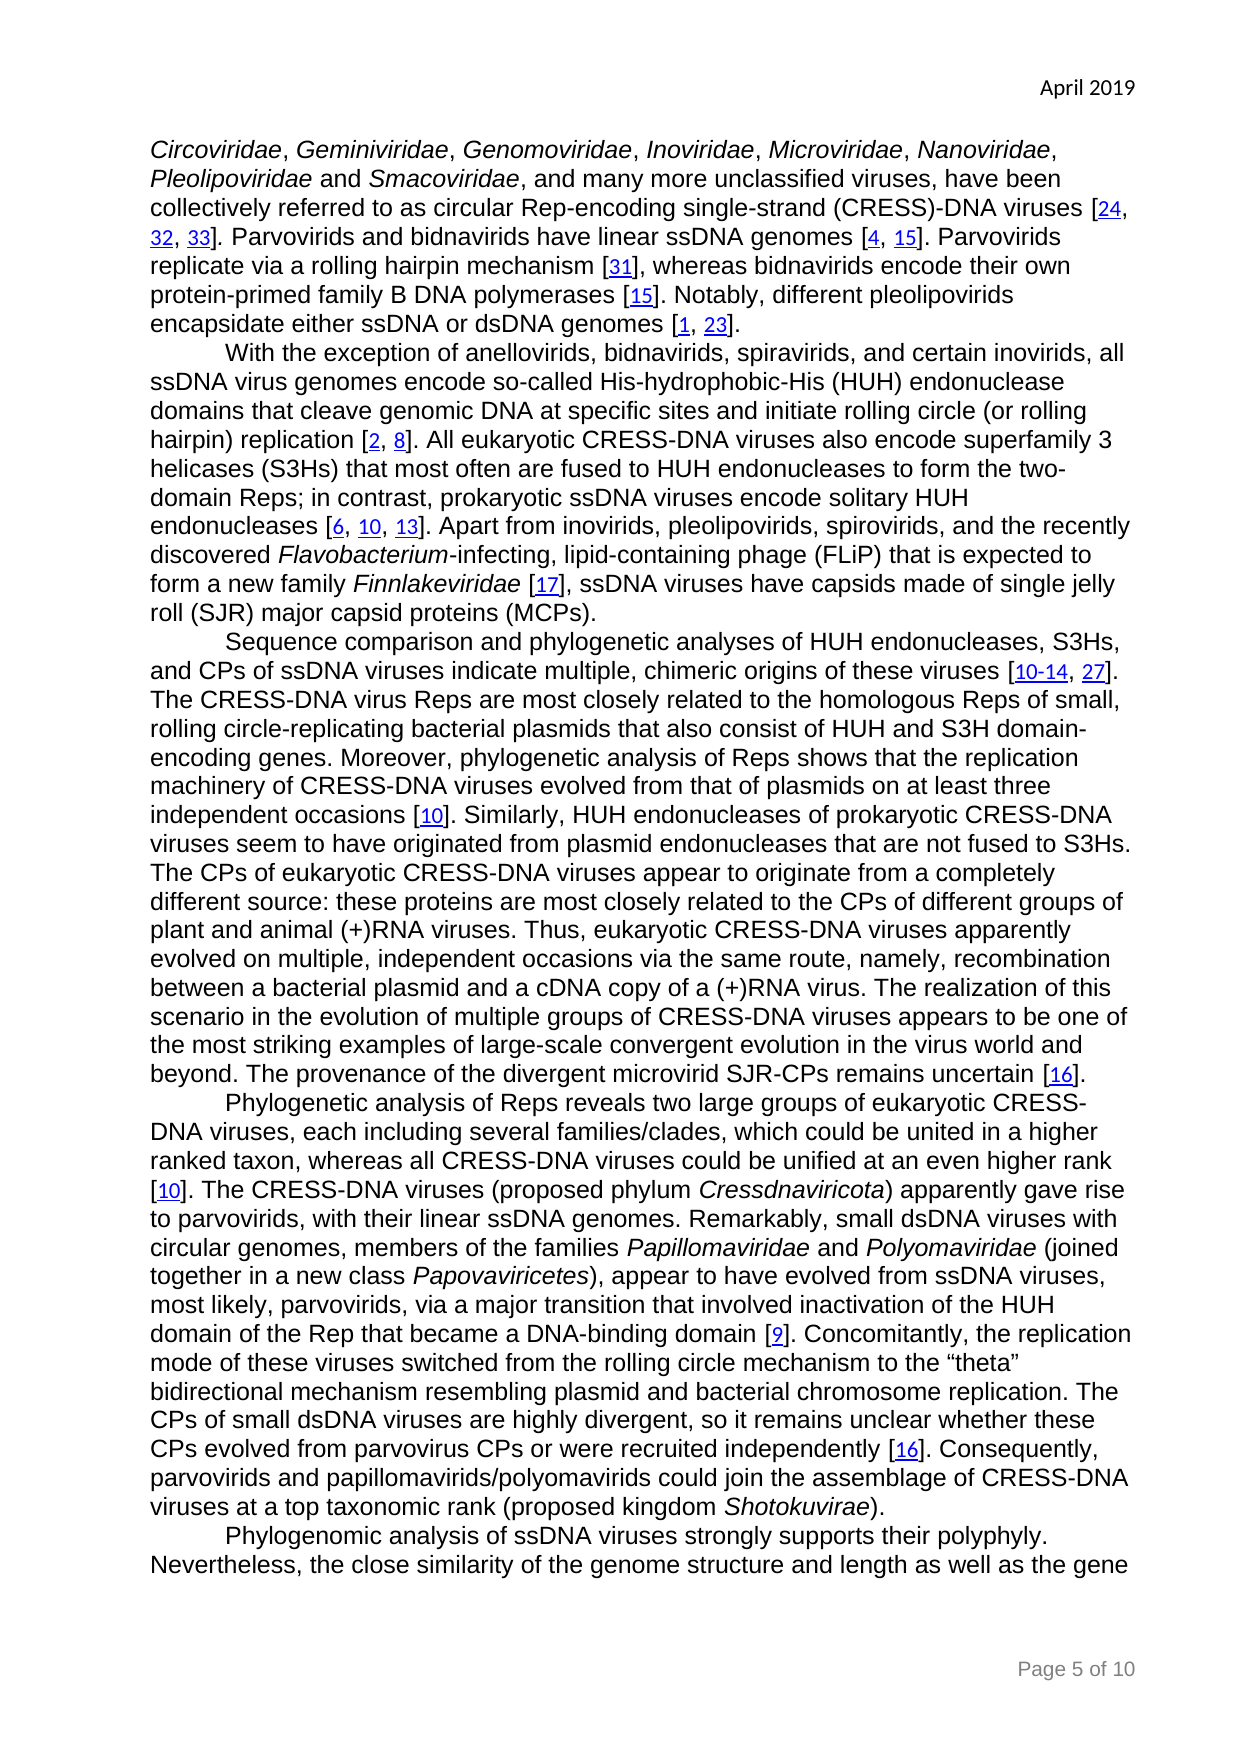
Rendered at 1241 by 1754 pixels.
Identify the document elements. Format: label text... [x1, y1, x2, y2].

text With the exception of anellovirids, bidnavirids, spiravirids, and certain inovirids, all ssDNA virus genomes encode so-called His-hydrophobic-His (HUH) endonuclease domains that cleave genomic DNA at specific sites and initiate rolling circle (or rolling hairpin) replication [2, 8]. All eukaryotic CRESS-DNA viruses also encode superfamily 3 helicases (S3Hs) that most often are fused to HUH endonucleases to form the two-domain Reps; in contrast, prokaryotic ssDNA viruses encode solitary HUH endonucleases [6, 10, 13]. Apart from inovirids, pleolipovirids, spirovirids, and the recently discovered Flavobacterium-infecting, lipid-containing phage (FLiP) that is expected to form a new family Finnlakeviridae [17], ssDNA viruses have capsids made of single jelly roll (SJR) major capsid proteins (MCPs). [150, 338, 1135, 627]
text Phylogenetic analysis of Reps reveals two large groups of eukaryotic CRESS-DNA viruses, each including several families/clades, which could be united in a higher ranked taxon, whereas all CRESS-DNA viruses could be unified at an even higher rank [10]. The CRESS-DNA viruses (proposed phylum Cressdnaviricota) apparently gave rise to parvovirids, with their linear ssDNA genomes. Remarkably, small dsDNA viruses with circular genomes, members of the families Papillomaviridae and Polyomaviridae (joined together in a new class Papovaviricetes), appear to have evolved from ssDNA viruses, most likely, parvovirids, via a major transition that involved inactivation of the HUH domain of the Rep that became a DNA-binding domain [9]. Concomitantly, the replication mode of these viruses switched from the rolling circle mechanism to the “theta” bidirectional mechanism resembling plasmid and bacterial chromosome replication. The CPs of small dsDNA viruses are highly divergent, so it remains unclear whether these CPs evolved from parvovirus CPs or were recruited independently [16]. Consequently, parvovirids and papillomavirids/polyomavirids could join the assemblage of CRESS-DNA viruses at a top taxonomic rank (proposed kingdom Shotokuvirae). [150, 1088, 1135, 1521]
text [150, 1521, 1135, 1578]
text Sequence comparison and phylogenetic analyses of HUH endonucleases, S3Hs, and CPs of ssDNA viruses indicate multiple, chimeric origins of these viruses [10-14, 27]. The CRESS-DNA virus Reps are most closely related to the homologous Reps of small, rolling circle-replicating bacterial plasmids that also consist of HUH and S3H domain-encoding genes. Moreover, phylogenetic analysis of Reps shows that the replication machinery of CRESS-DNA viruses evolved from that of plasmids on at least three independent occasions [10]. Similarly, HUH endonucleases of prokaryotic CRESS-DNA viruses seem to have originated from plasmid endonucleases that are not fused to S3Hs. The CPs of eukaryotic CRESS-DNA viruses appear to originate from a completely different source: these proteins are most closely related to the CPs of different groups of plant and animal (+)RNA viruses. Thus, eukaryotic CRESS-DNA viruses apparently evolved on multiple, independent occasions via the same route, namely, recombination between a bacterial plasmid and a cDNA copy of a (+)RNA virus. The realization of this scenario in the evolution of multiple groups of CRESS-DNA viruses appears to be one of the most striking examples of large-scale convergent evolution in the virus world and beyond. The provenance of the divergent microvirid SJR-CPs remains uncertain [16]. [150, 627, 1135, 1088]
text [150, 135, 1135, 338]
